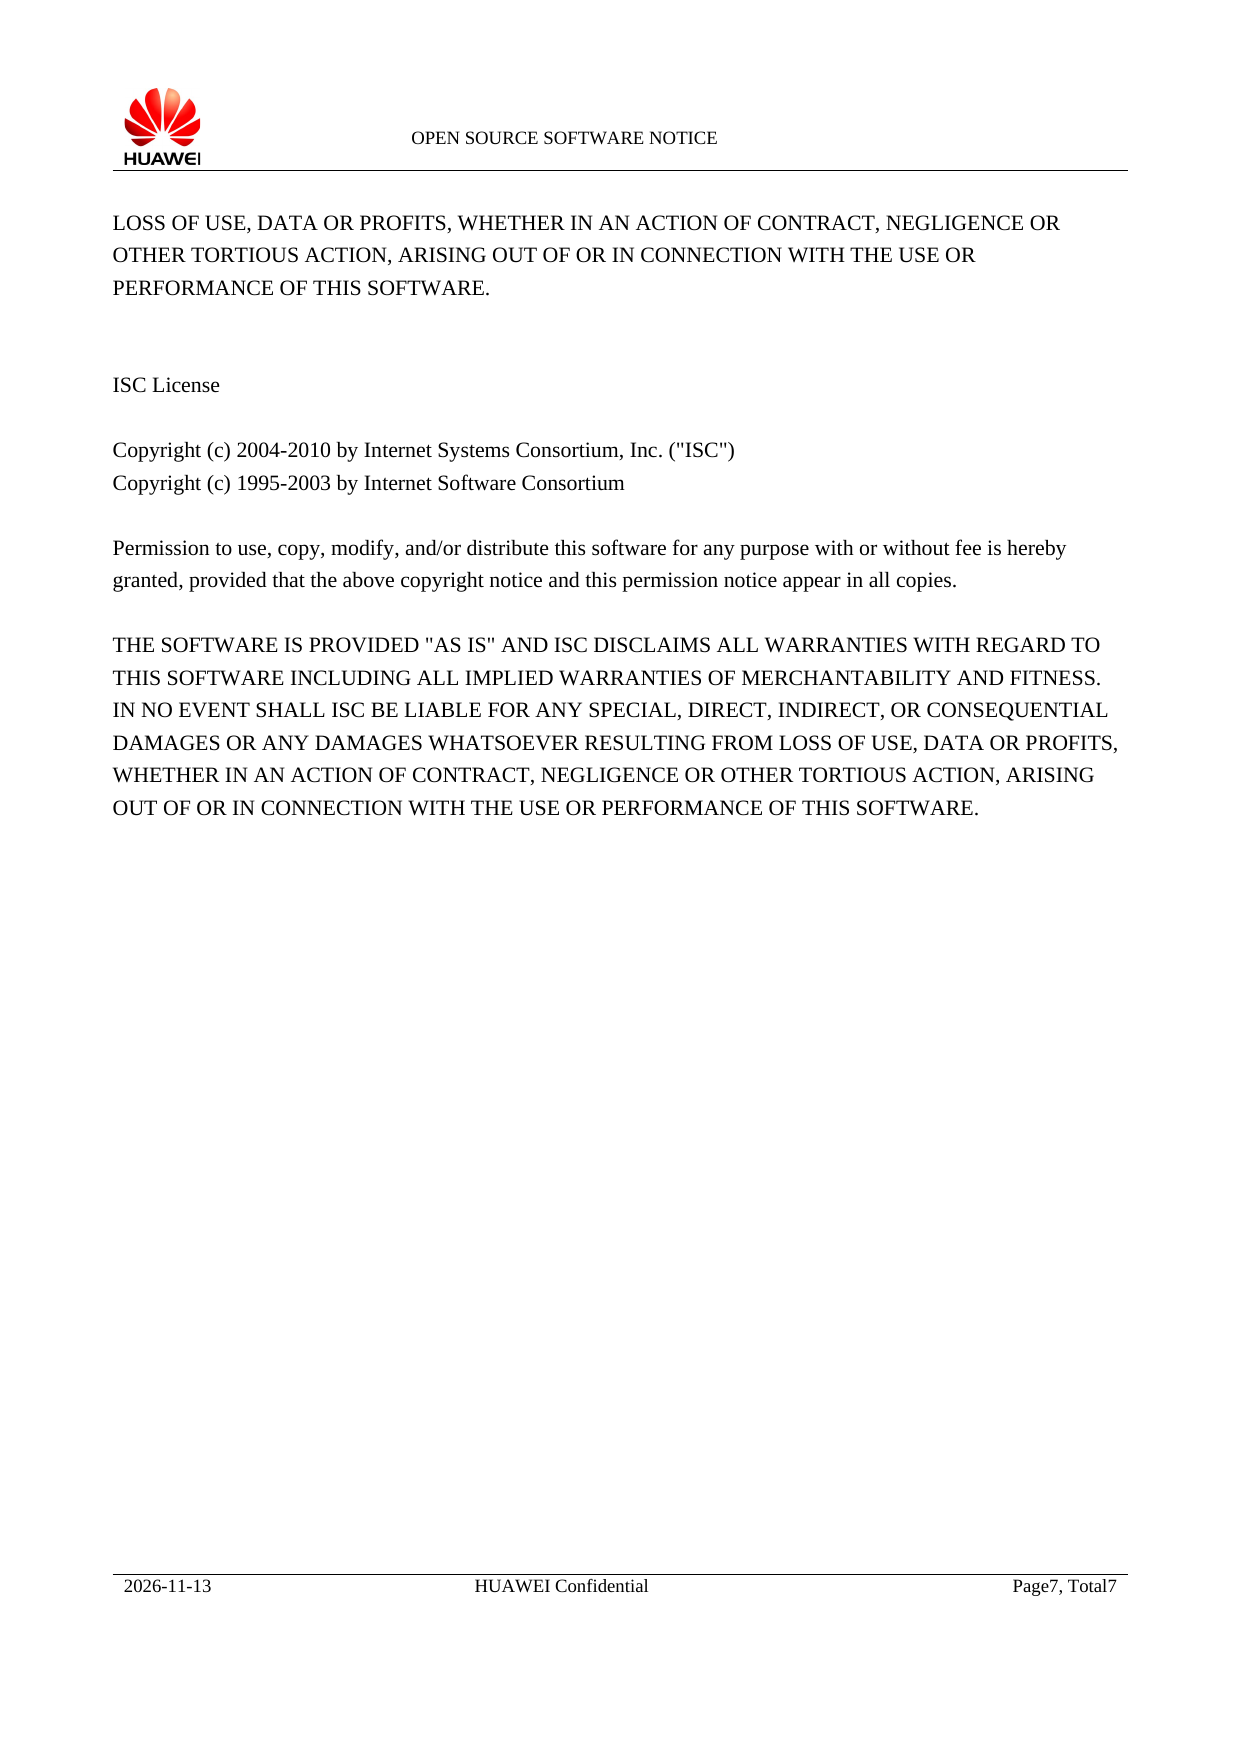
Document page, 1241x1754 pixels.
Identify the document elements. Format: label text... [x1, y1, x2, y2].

picture [124, 88, 201, 165]
